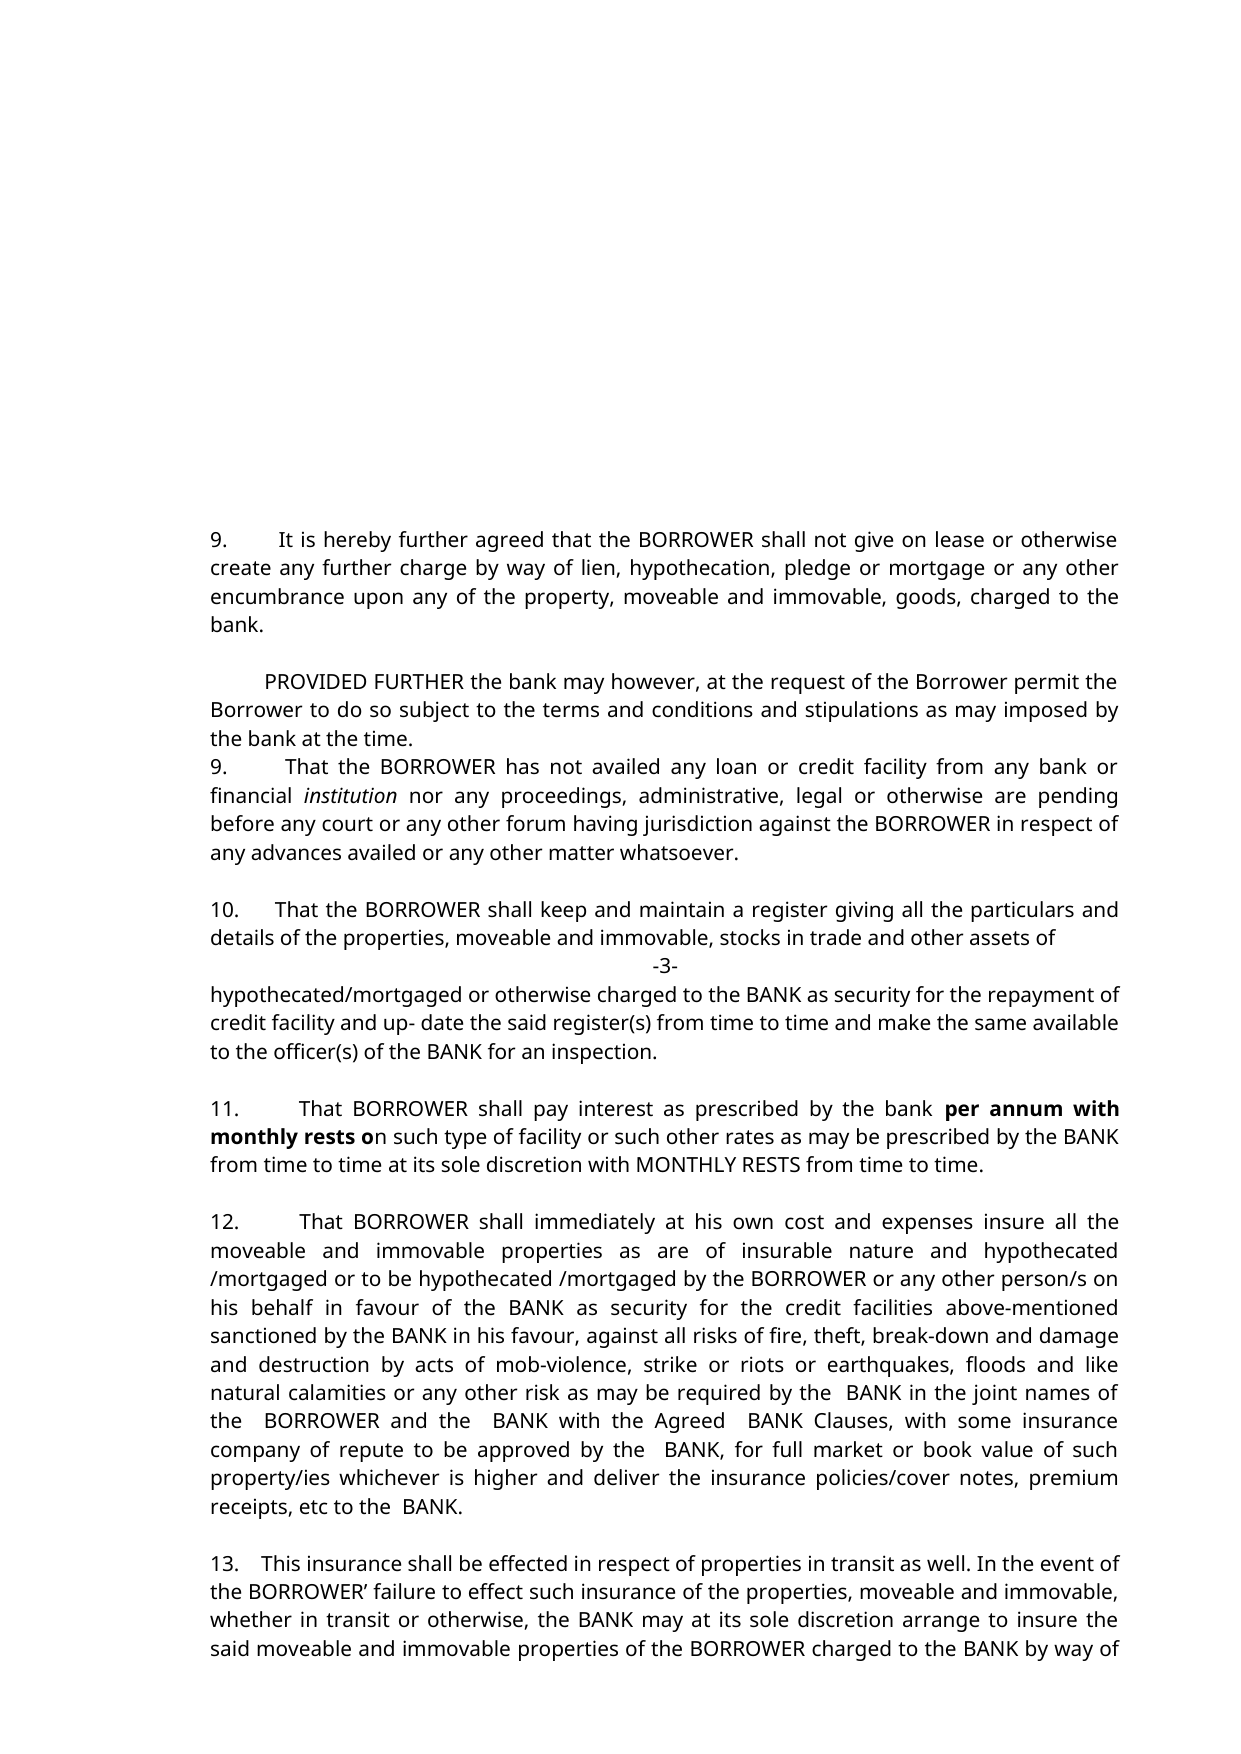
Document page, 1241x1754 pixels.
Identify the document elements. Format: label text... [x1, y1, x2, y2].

text 10. That the BORROWER shall keep and maintain a register giving all the particulars and details of the properties, moveable and immovable, stocks in trade and other assets of [210, 895, 1120, 952]
text 11. That BORROWER shall pay interest as prescribed by the bank per annum with monthly rests on such type of facility or such other rates as may be prescribed by the BANK from time to time at its sole discretion with MONTHLY RESTS from time to time. [210, 1094, 1120, 1179]
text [210, 1549, 1120, 1662]
text -3- [210, 952, 1120, 980]
text 9. That the BORROWER has not availed any loan or credit facility from any bank or financial institution nor any proceedings, administrative, legal or otherwise are pending before any court or any other forum having jurisdiction against the BORROWER in respect of any advances availed or any other matter whatsoever. [210, 752, 1120, 866]
text 12. That BORROWER shall immediately at his own cost and expenses insure all the moveable and immovable properties as are of insurable nature and hypothecated /mortgaged or to be hypothecated /mortgaged by the BORROWER or any other person/s on his behalf in favour of the BANK as security for the credit facilities above-mentioned sanctioned by the BANK in his favour, against all risks of fire, theft, break-down and damage and destruction by acts of mob-violence, strike or riots or earthquakes, floods and like natural calamities or any other risk as may be required by the BANK in the joint names of the BORROWER and the BANK with the Agreed BANK Clauses, with some insurance company of repute to be approved by the BANK, for full market or book value of such property/ies whichever is higher and deliver the insurance policies/cover notes, premium receipts, etc to the BANK. [210, 1207, 1120, 1520]
text PROVIDED FURTHER the bank may however, at the request of the Borrower permit the Borrower to do so subject to the terms and conditions and stipulations as may imposed by the bank at the time. [210, 667, 1120, 752]
text 9. It is hereby further agreed that the BORROWER shall not give on lease or otherwise create any further charge by way of lien, hypothecation, pledge or mortgage or any other encumbrance upon any of the property, moveable and immovable, goods, charged to the bank. [210, 525, 1120, 639]
text hypothecated/mortgaged or otherwise charged to the BANK as security for the repayment of credit facility and up- date the said register(s) from time to time and make the same available to the officer(s) of the BANK for an inspection. [210, 980, 1120, 1065]
